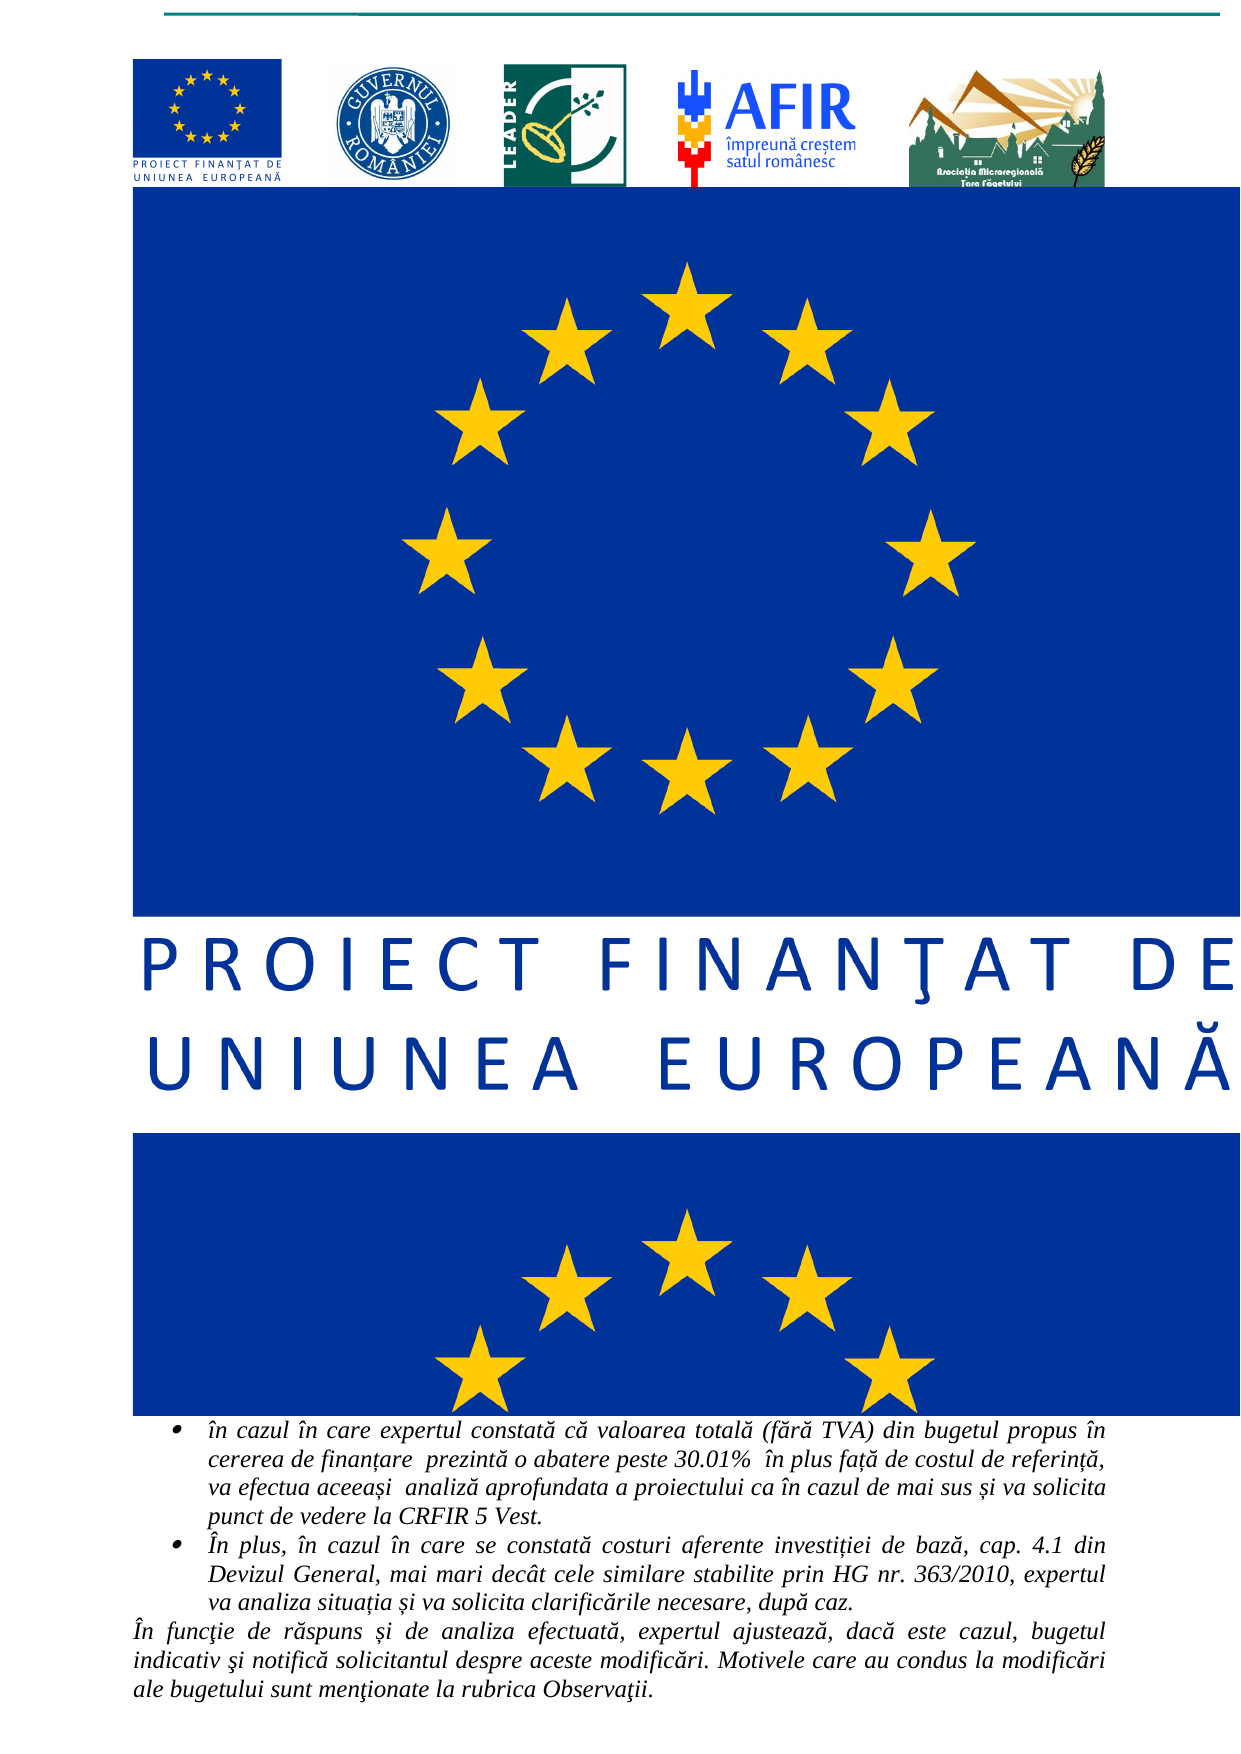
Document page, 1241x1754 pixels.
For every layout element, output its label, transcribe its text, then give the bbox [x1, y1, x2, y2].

list În plus, în cazul în care se constată costuri aferente investiției de bază, cap. 4.1 din Devizul General, mai mari decât cele similare stabilite prin HG nr. 363/2010, expertul va analiza situația și va solicita clarificările necesare, după caz. [170, 1530, 1107, 1616]
picture [132, 59, 1241, 1416]
text În funcţie de răspuns și de analiza efectuată, expertul ajustează, dacă este cazul, bugetul indicativ şi notifică solicitantul despre aceste modificări. Motivele care au condus la modificări ale bugetului sunt menţionate la rubrica Observaţii. [133, 1616, 1107, 1702]
list în cazul în care expertul constată că valoarea totală (fără TVA) din bugetul propus în cererea de finanțare prezintă o abatere peste 30.01% în plus față de costul de referință, va efectua aceeași analiză aprofundata a proiectului ca în cazul de mai sus și va solicita punct de vedere la CRFIR 5 Vest. [170, 1416, 1107, 1530]
picture [907, 70, 1105, 186]
